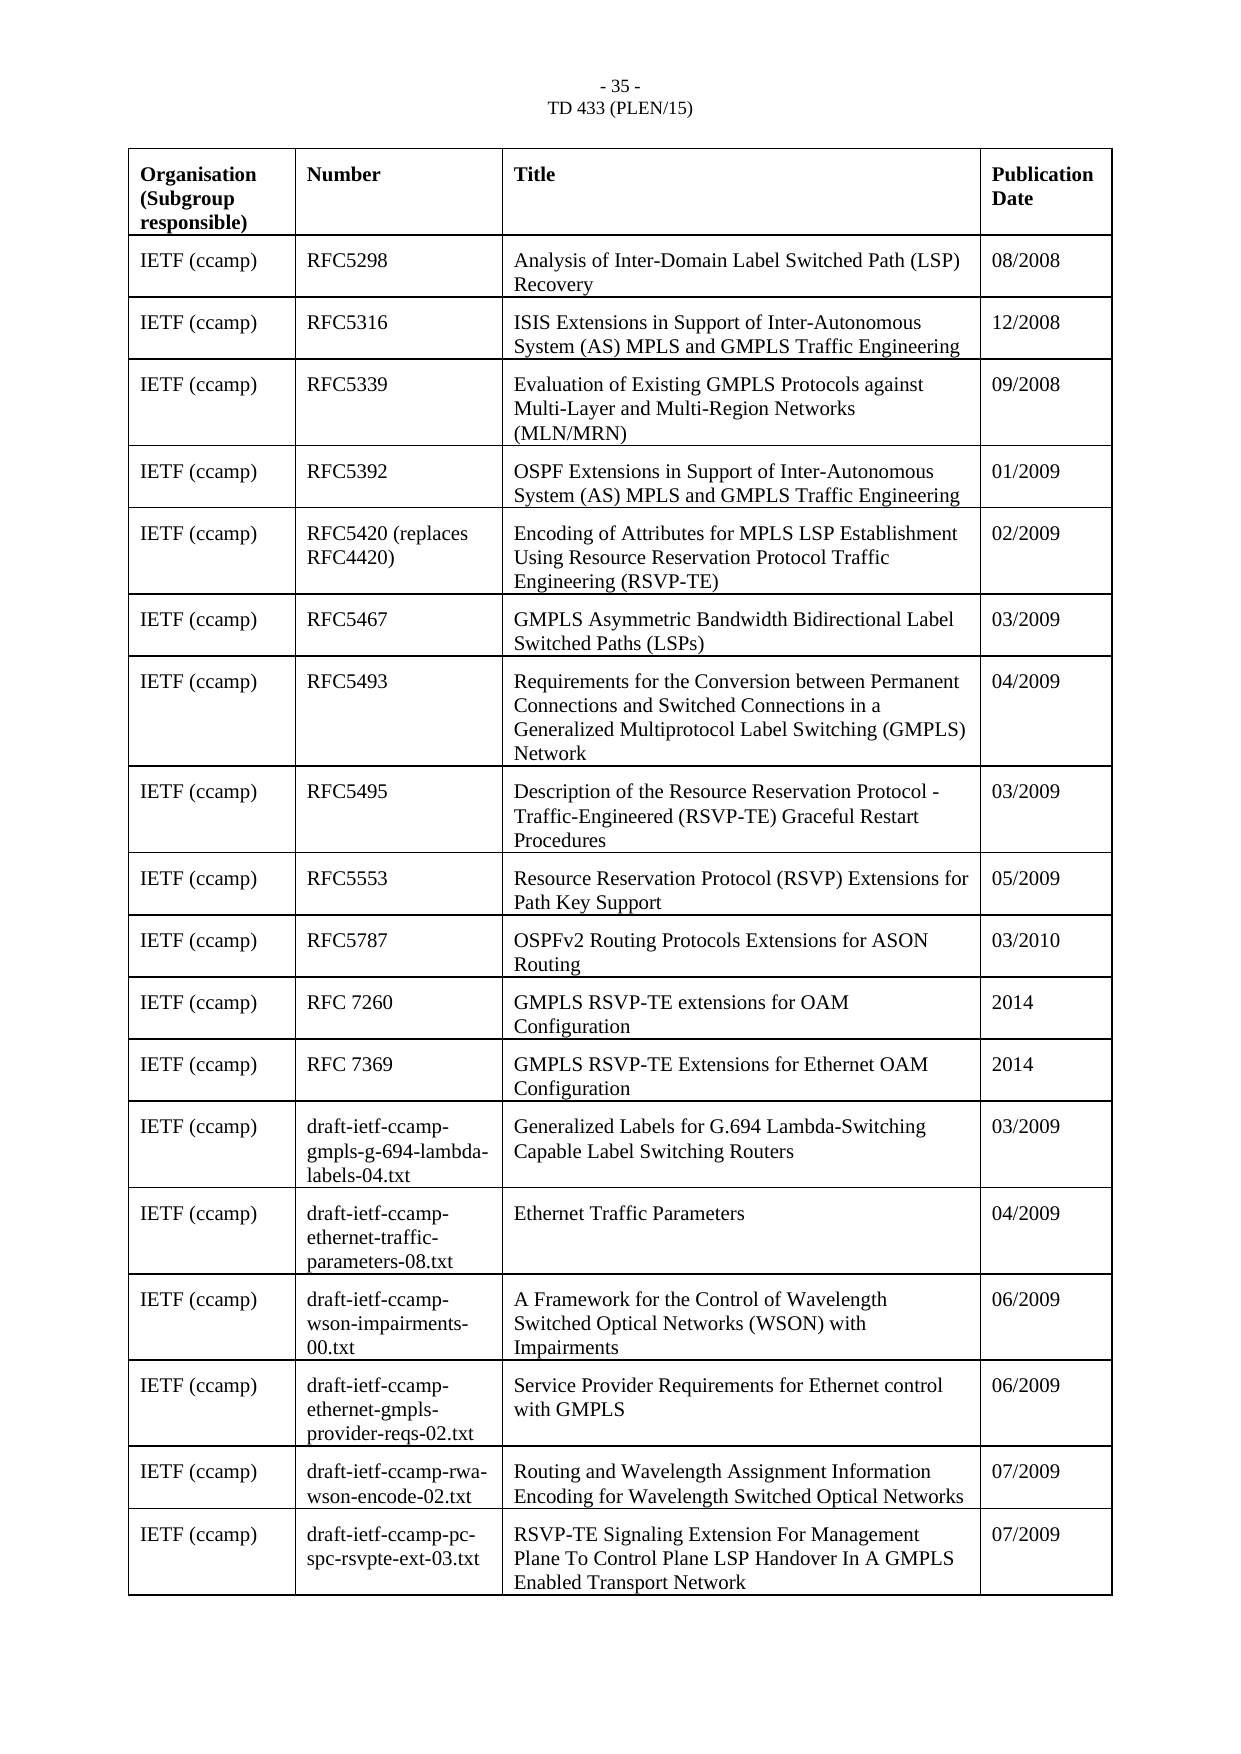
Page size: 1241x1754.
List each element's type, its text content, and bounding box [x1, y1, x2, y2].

table_cell IETF (ccamp) [129, 1509, 295, 1594]
table_cell 08/2008 [981, 236, 1111, 296]
table_cell 03/2009 [981, 1102, 1111, 1187]
table_cell Generalized Labels for G.694 Lambda-Switching Capable Label Switching Routers [503, 1102, 980, 1187]
table_cell IETF (ccamp) [129, 657, 295, 765]
table_cell draft-ietf-ccamp-rwa-wson-encode-02.txt [296, 1447, 502, 1508]
table_cell 05/2009 [981, 853, 1111, 914]
table_cell RFC5298 [296, 236, 502, 296]
table_cell draft-ietf-ccamp-wson-impairments-00.txt [296, 1275, 502, 1359]
table_cell IETF (ccamp) [129, 1275, 295, 1359]
table_cell RFC5339 [296, 360, 502, 444]
table_cell GMPLS RSVP-TE extensions for OAM Configuration [503, 978, 980, 1038]
table_cell IETF (ccamp) [129, 595, 295, 655]
table_cell ISIS Extensions in Support of Inter-Autonomous System (AS) MPLS and GMPLS Traffic Engineering [503, 298, 980, 358]
table_cell OSPFv2 Routing Protocols Extensions for ASON Routing [503, 916, 980, 976]
table_cell draft-ietf-ccamp-ethernet-traffic-parameters-08.txt [296, 1188, 502, 1273]
table_cell IETF (ccamp) [129, 1040, 295, 1100]
table_cell GMPLS Asymmetric Bandwidth Bidirectional Label Switched Paths (LSPs) [503, 595, 980, 655]
table_cell 06/2009 [981, 1361, 1111, 1445]
table_cell Requirements for the Conversion between Permanent Connections and Switched Connections in a Generalized Multiprotocol Label Switching (GMPLS) Network [503, 657, 980, 765]
table_cell 03/2009 [981, 595, 1111, 655]
table_cell IETF (ccamp) [129, 236, 295, 296]
table_cell RFC5392 [296, 446, 502, 507]
table_cell RFC5493 [296, 657, 502, 765]
table_cell 07/2009 [981, 1447, 1111, 1508]
table_cell RFC 7260 [296, 978, 502, 1038]
table_cell OSPF Extensions in Support of Inter-Autonomous System (AS) MPLS and GMPLS Traffic Engineering [503, 446, 980, 507]
table_header Title [503, 149, 980, 234]
table_cell IETF (ccamp) [129, 916, 295, 976]
table_cell RFC5420 (replaces RFC4420) [296, 508, 502, 593]
table_cell A Framework for the Control of Wavelength Switched Optical Networks (WSON) with Impairments [503, 1275, 980, 1359]
table_cell Description of the Resource Reservation Protocol - Traffic-Engineered (RSVP-TE) Graceful Restart Procedures [503, 767, 980, 852]
table_cell Ethernet Traffic Parameters [503, 1188, 980, 1273]
table_header Publication Date [981, 149, 1111, 234]
table_cell IETF (ccamp) [129, 298, 295, 358]
table_cell IETF (ccamp) [129, 767, 295, 852]
table_cell 2014 [981, 1040, 1111, 1100]
table_cell Analysis of Inter-Domain Label Switched Path (LSP) Recovery [503, 236, 980, 296]
table_cell IETF (ccamp) [129, 508, 295, 593]
table_cell RFC 7369 [296, 1040, 502, 1100]
table_cell 01/2009 [981, 446, 1111, 507]
table_cell 09/2008 [981, 360, 1111, 444]
table_cell IETF (ccamp) [129, 1102, 295, 1187]
table_cell RFC5787 [296, 916, 502, 976]
table_cell 07/2009 [981, 1509, 1111, 1594]
table_cell draft-ietf-ccamp-ethernet-gmpls-provider-reqs-02.txt [296, 1361, 502, 1445]
table_cell RFC5553 [296, 853, 502, 914]
table_cell Encoding of Attributes for MPLS LSP Establishment Using Resource Reservation Protocol Traffic Engineering (RSVP-TE) [503, 508, 980, 593]
table_cell 03/2009 [981, 767, 1111, 852]
table_cell Service Provider Requirements for Ethernet control with GMPLS [503, 1361, 980, 1445]
table_cell draft-ietf-ccamp-gmpls-g-694-lambda-labels-04.txt [296, 1102, 502, 1187]
table_cell GMPLS RSVP-TE Extensions for Ethernet OAM Configuration [503, 1040, 980, 1100]
table_cell RFC5467 [296, 595, 502, 655]
table_cell 03/2010 [981, 916, 1111, 976]
table_cell draft-ietf-ccamp-pc-spc-rsvpte-ext-03.txt [296, 1509, 502, 1594]
table_cell 02/2009 [981, 508, 1111, 593]
table_cell Evaluation of Existing GMPLS Protocols against Multi-Layer and Multi-Region Networks (MLN/MRN) [503, 360, 980, 444]
table_cell IETF (ccamp) [129, 978, 295, 1038]
table_cell 12/2008 [981, 298, 1111, 358]
table_cell IETF (ccamp) [129, 1447, 295, 1508]
table_cell 2014 [981, 978, 1111, 1038]
table_cell IETF (ccamp) [129, 360, 295, 444]
table_cell 04/2009 [981, 657, 1111, 765]
table_cell 06/2009 [981, 1275, 1111, 1359]
table_cell RSVP-TE Signaling Extension For Management Plane To Control Plane LSP Handover In A GMPLS Enabled Transport Network [503, 1509, 980, 1594]
table_header Number [296, 149, 502, 234]
table_cell IETF (ccamp) [129, 853, 295, 914]
table_cell 04/2009 [981, 1188, 1111, 1273]
table_cell Resource Reservation Protocol (RSVP) Extensions for Path Key Support [503, 853, 980, 914]
table_header Organisation (Subgroup responsible) [129, 149, 295, 234]
table_cell IETF (ccamp) [129, 1361, 295, 1445]
table_cell Routing and Wavelength Assignment Information Encoding for Wavelength Switched Optical Networks [503, 1447, 980, 1508]
table_cell IETF (ccamp) [129, 446, 295, 507]
table_cell RFC5316 [296, 298, 502, 358]
table_cell RFC5495 [296, 767, 502, 852]
table_cell IETF (ccamp) [129, 1188, 295, 1273]
